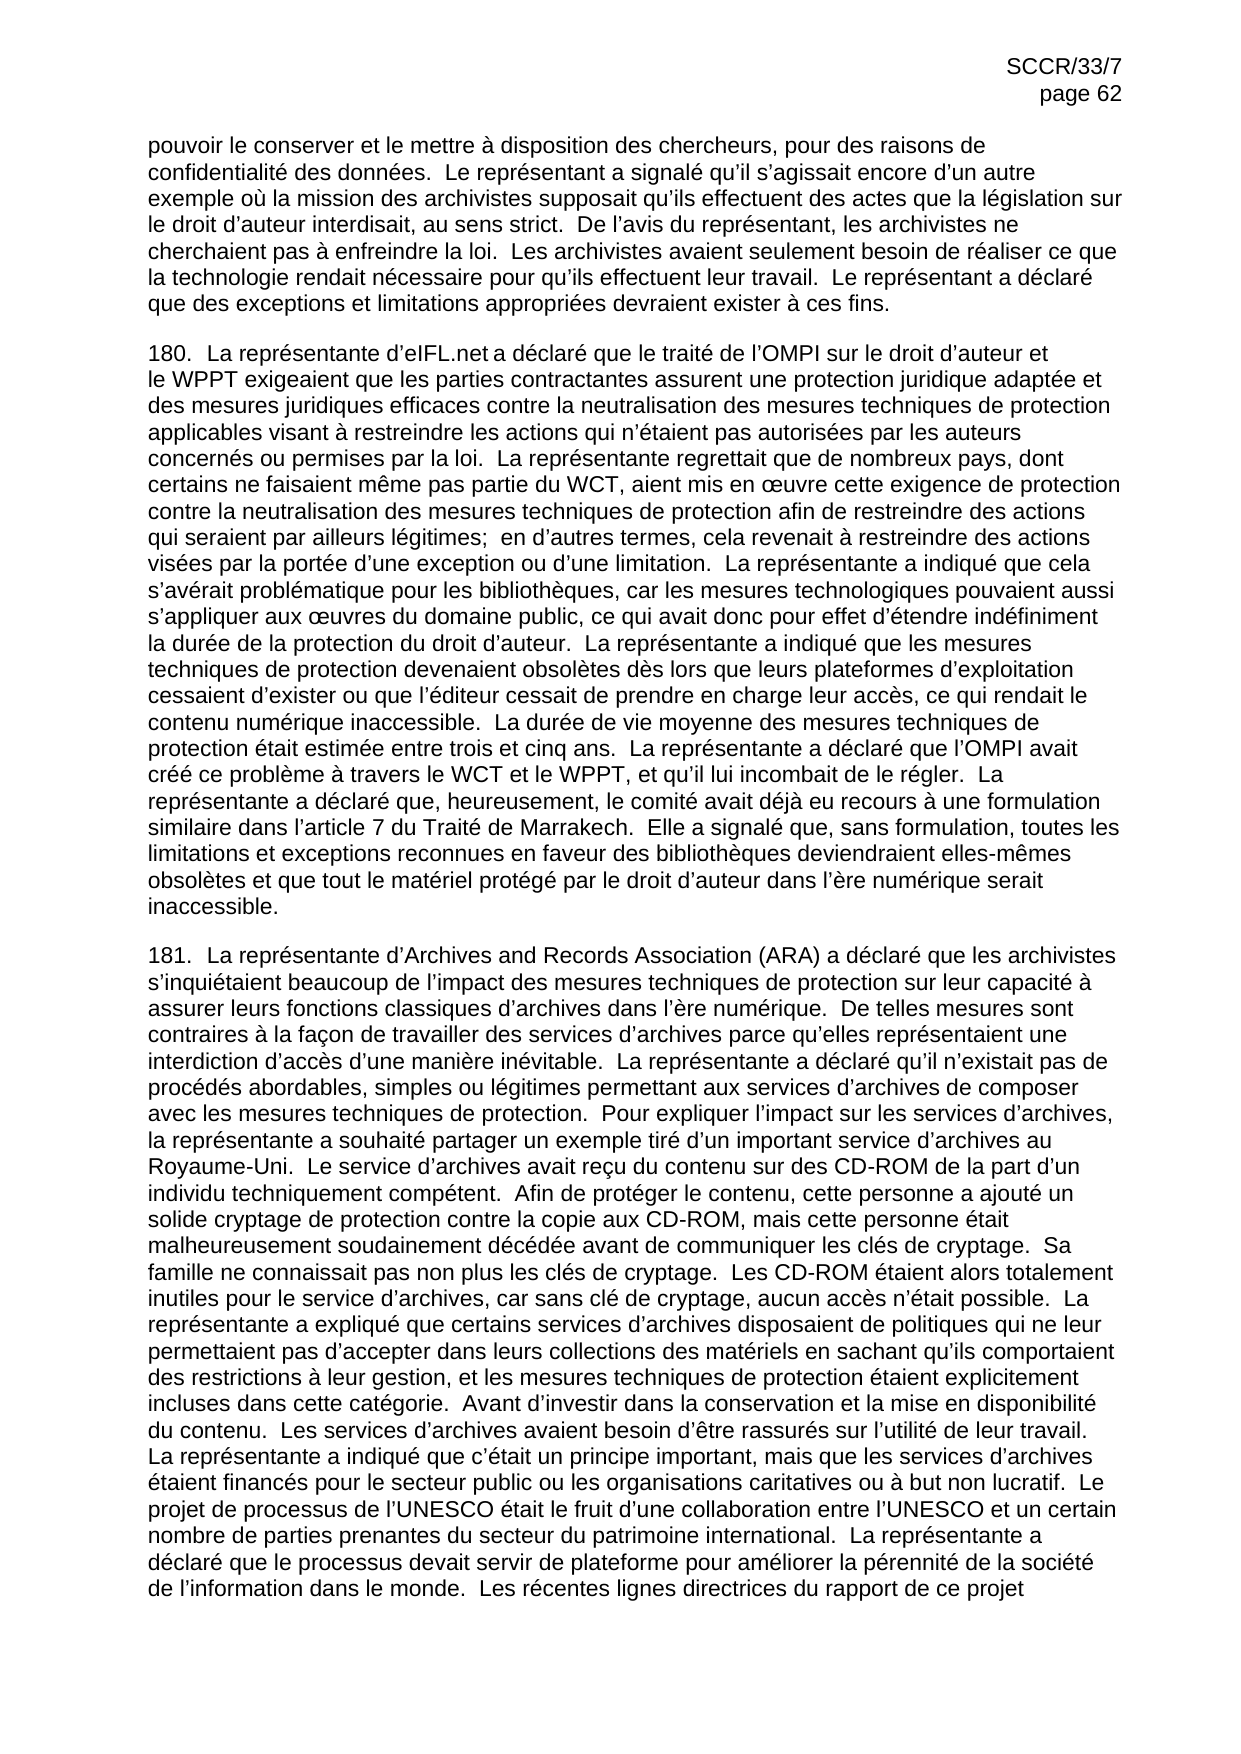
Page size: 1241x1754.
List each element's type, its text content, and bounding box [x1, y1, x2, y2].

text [148, 942, 1122, 1601]
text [148, 132, 1122, 317]
text La représentante d’eIFL.net a déclaré que le traité de l’OMPI sur le droit d’auteur et le WPPT exigeaient que les parties contractantes assurent une protection juridique adaptée et des mesures juridiques efficaces contre la neutralisation des mesures techniques de protection applicables visant à restreindre les actions qui n’étaient pas autorisées par les auteurs concernés ou permises par la loi. La représentante regrettait que de nombreux pays, dont certains ne faisaient même pas partie du WCT, aient mis en œuvre cette exigence de protection contre la neutralisation des mesures techniques de protection afin de restreindre des actions qui seraient par ailleurs légitimes; en d’autres termes, cela revenait à restreindre des actions visées par la portée d’une exception ou d’une limitation. La représentante a indiqué que cela s’avérait problématique pour les bibliothèques, car les mesures technologiques pouvaient aussi s’appliquer aux œuvres du domaine public, ce qui avait donc pour effet d’étendre indéfiniment la durée de la protection du droit d’auteur. La représentante a indiqué que les mesures techniques de protection devenaient obsolètes dès lors que leurs plateformes d’exploitation cessaient d’exister ou que l’éditeur cessait de prendre en charge leur accès, ce qui rendait le contenu numérique inaccessible. La durée de vie moyenne des mesures techniques de protection était estimée entre trois et cinq ans. La représentante a déclaré que l’OMPI avait créé ce problème à travers le WCT et le WPPT, et qu’il lui incombait de le régler. La représentante a déclaré que, heureusement, le comité avait déjà eu recours à une formulation similaire dans l’article 7 du Traité de Marrakech. Elle a signalé que, sans formulation, toutes les limitations et exceptions reconnues en faveur des bibliothèques deviendraient elles-mêmes obsolètes et que tout le matériel protégé par le droit d’auteur dans l’ère numérique serait inaccessible. [148, 339, 1122, 919]
